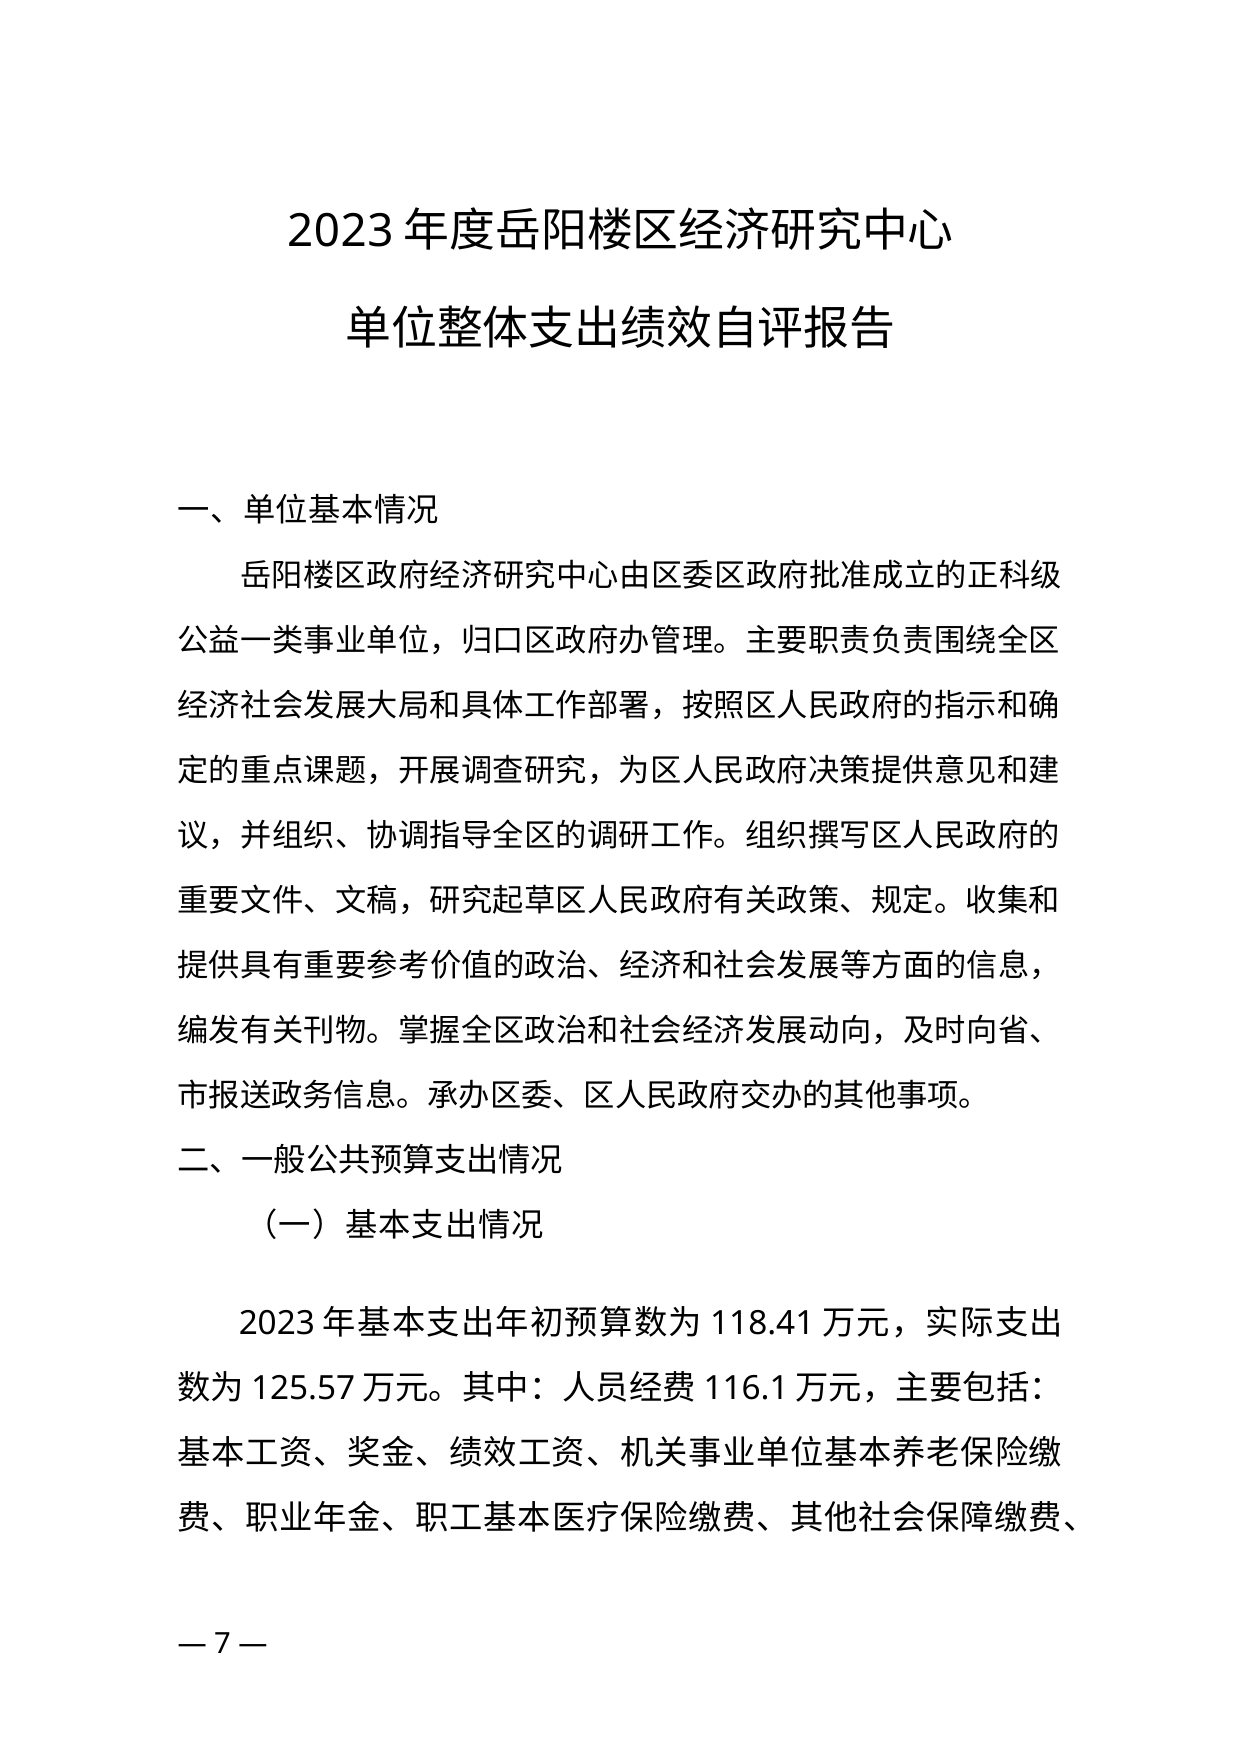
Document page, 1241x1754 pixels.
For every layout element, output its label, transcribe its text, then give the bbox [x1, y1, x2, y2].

list 一般公共预算支出情况 [177, 1125, 1063, 1190]
list 单位基本情况 [177, 475, 1063, 540]
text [177, 1287, 1063, 1547]
text （一）基本支出情况 [177, 1190, 1063, 1287]
text 单位整体支出绩效自评报告 [177, 276, 1063, 373]
list 岳阳楼区政府经济研究中心由区委区政府批准成立的正科级公益一类事业单位，归口区政府办管理。主要职责负责围绕全区经济社会发展大局和具体工作部署，按照区人民政府的指示和确定的重点课题，开展调查研究，为区人民政府决策提供意见和建议，并组织、协调指导全区的调研工作。组织撰写区人民政府的重要文件、文稿，研究起草区人民政府有关政策、规定。收集和提供具有重要参考价值的政治、经济和社会发展等方面的信息，编发有关刊物。掌握全区政治和社会经济发展动向，及时向省、市报送政务信息。承办区委、区人民政府交办的其他事项。 [177, 540, 1063, 1125]
text 2023年度岳阳楼区经济研究中心 [177, 178, 1063, 276]
